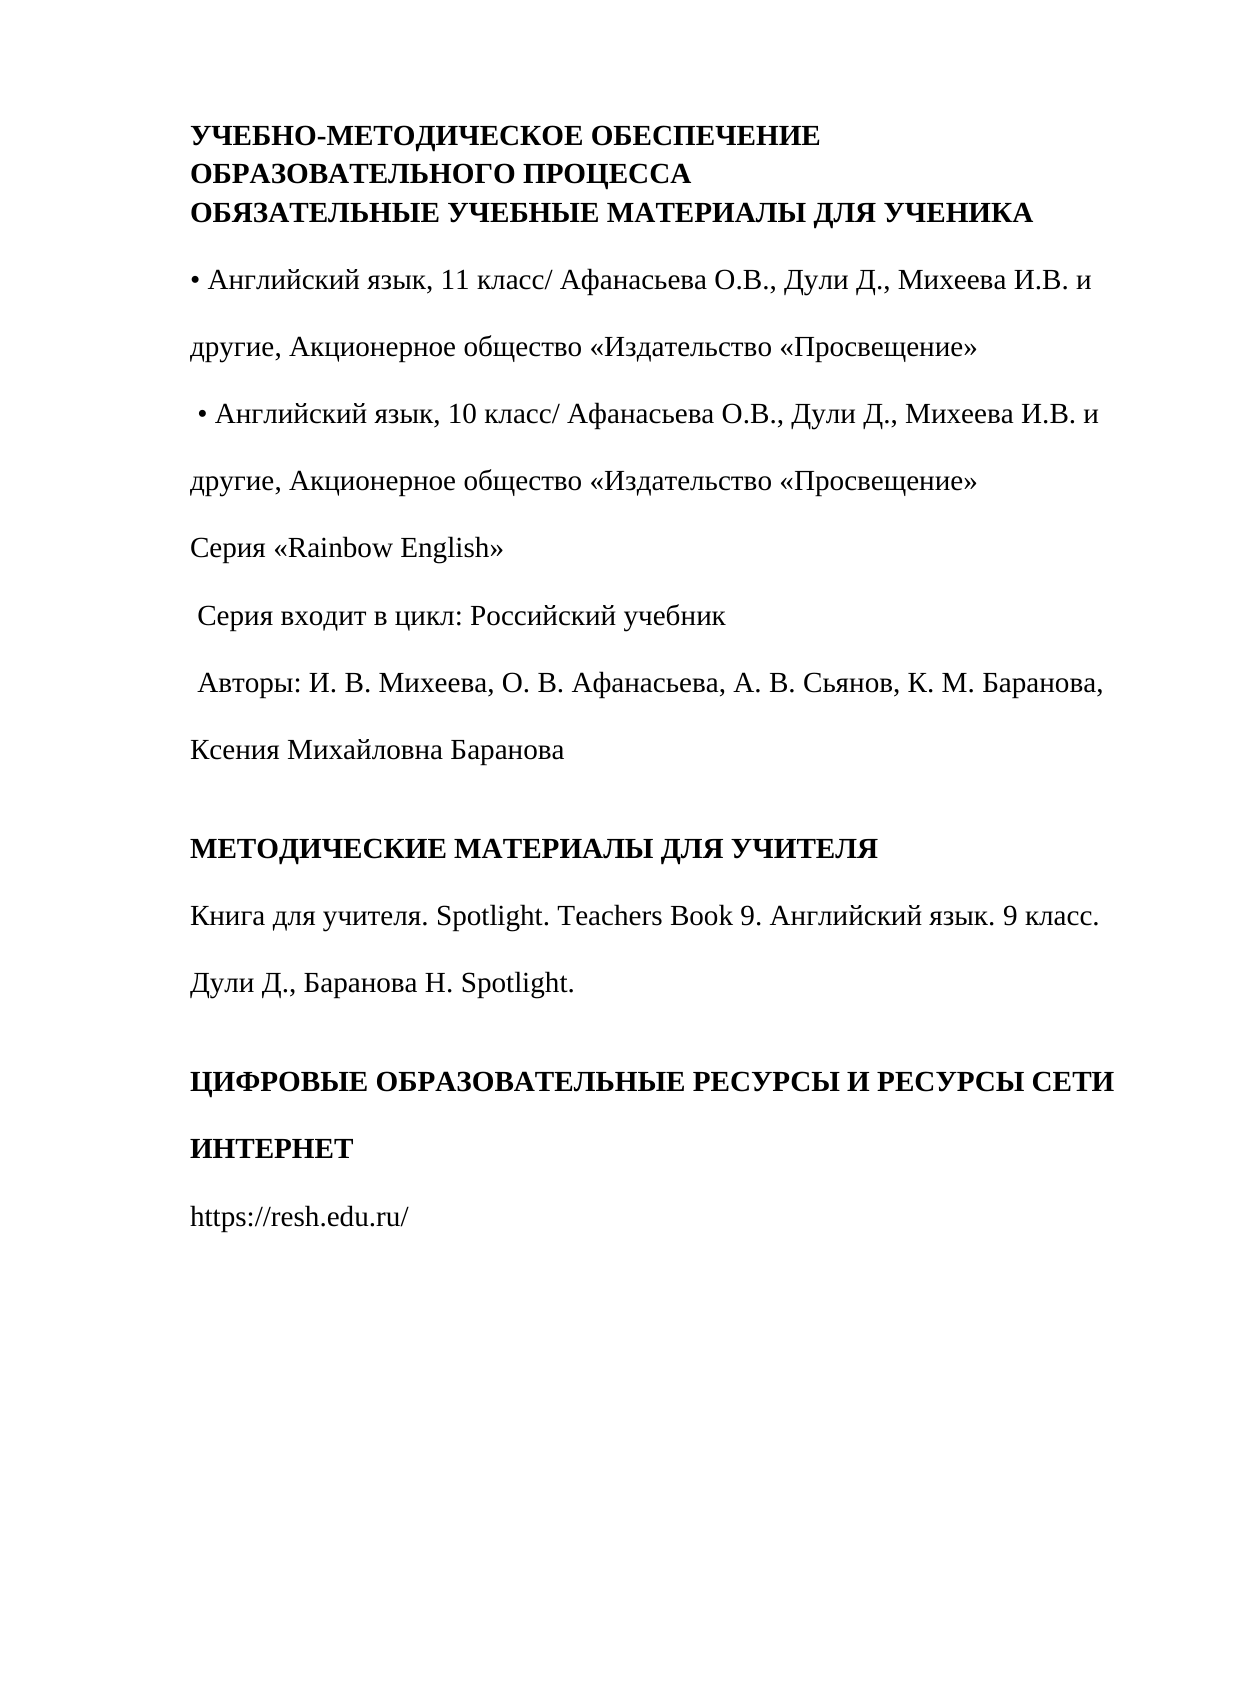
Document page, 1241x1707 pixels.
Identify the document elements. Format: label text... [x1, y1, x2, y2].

text • Английский язык, 11 класс/ Афанасьева О.В., Дули Д., Михеева И.В. и другие, Акционерное общество «Издательство «Просвещение» • Английский язык, 10 класс/ Афанасьева О.В., Дули Д., Михеева И.В. и другие, Акционерное общество «Издательство «Просвещение» [190, 262, 1152, 497]
text https://resh.edu.ru/ [190, 1199, 1152, 1232]
text ОБЯЗАТЕЛЬНЫЕ УЧЕБНЫЕ МАТЕРИАЛЫ ДЛЯ УЧЕНИКА [190, 195, 1152, 229]
text ЦИФРОВЫЕ ОБРАЗОВАТЕЛЬНЫЕ РЕСУРСЫ И РЕСУРСЫ СЕТИ ИНТЕРНЕТ [190, 1064, 1152, 1165]
text УЧЕБНО-МЕТОДИЧЕСКОЕ ОБЕСПЕЧЕНИЕ ОБРАЗОВАТЕЛЬНОГО ПРОЦЕССА [190, 118, 1152, 190]
text МЕТОДИЧЕСКИЕ МАТЕРИАЛЫ ДЛЯ УЧИТЕЛЯ [190, 831, 1152, 865]
text Книга для учителя. Spotlight. Teachers Book 9. Английский язык. 9 класс. Дули Д., Баранова Н. Spotlight. [190, 898, 1152, 999]
text Серия «Rainbow English» Серия входит в цикл: Российский учебник Авторы: И. В. Михеева, О. В. Афанасьева, А. В. Сьянов, К. М. Баранова, Ксения Михайловна Баранова [190, 531, 1152, 765]
